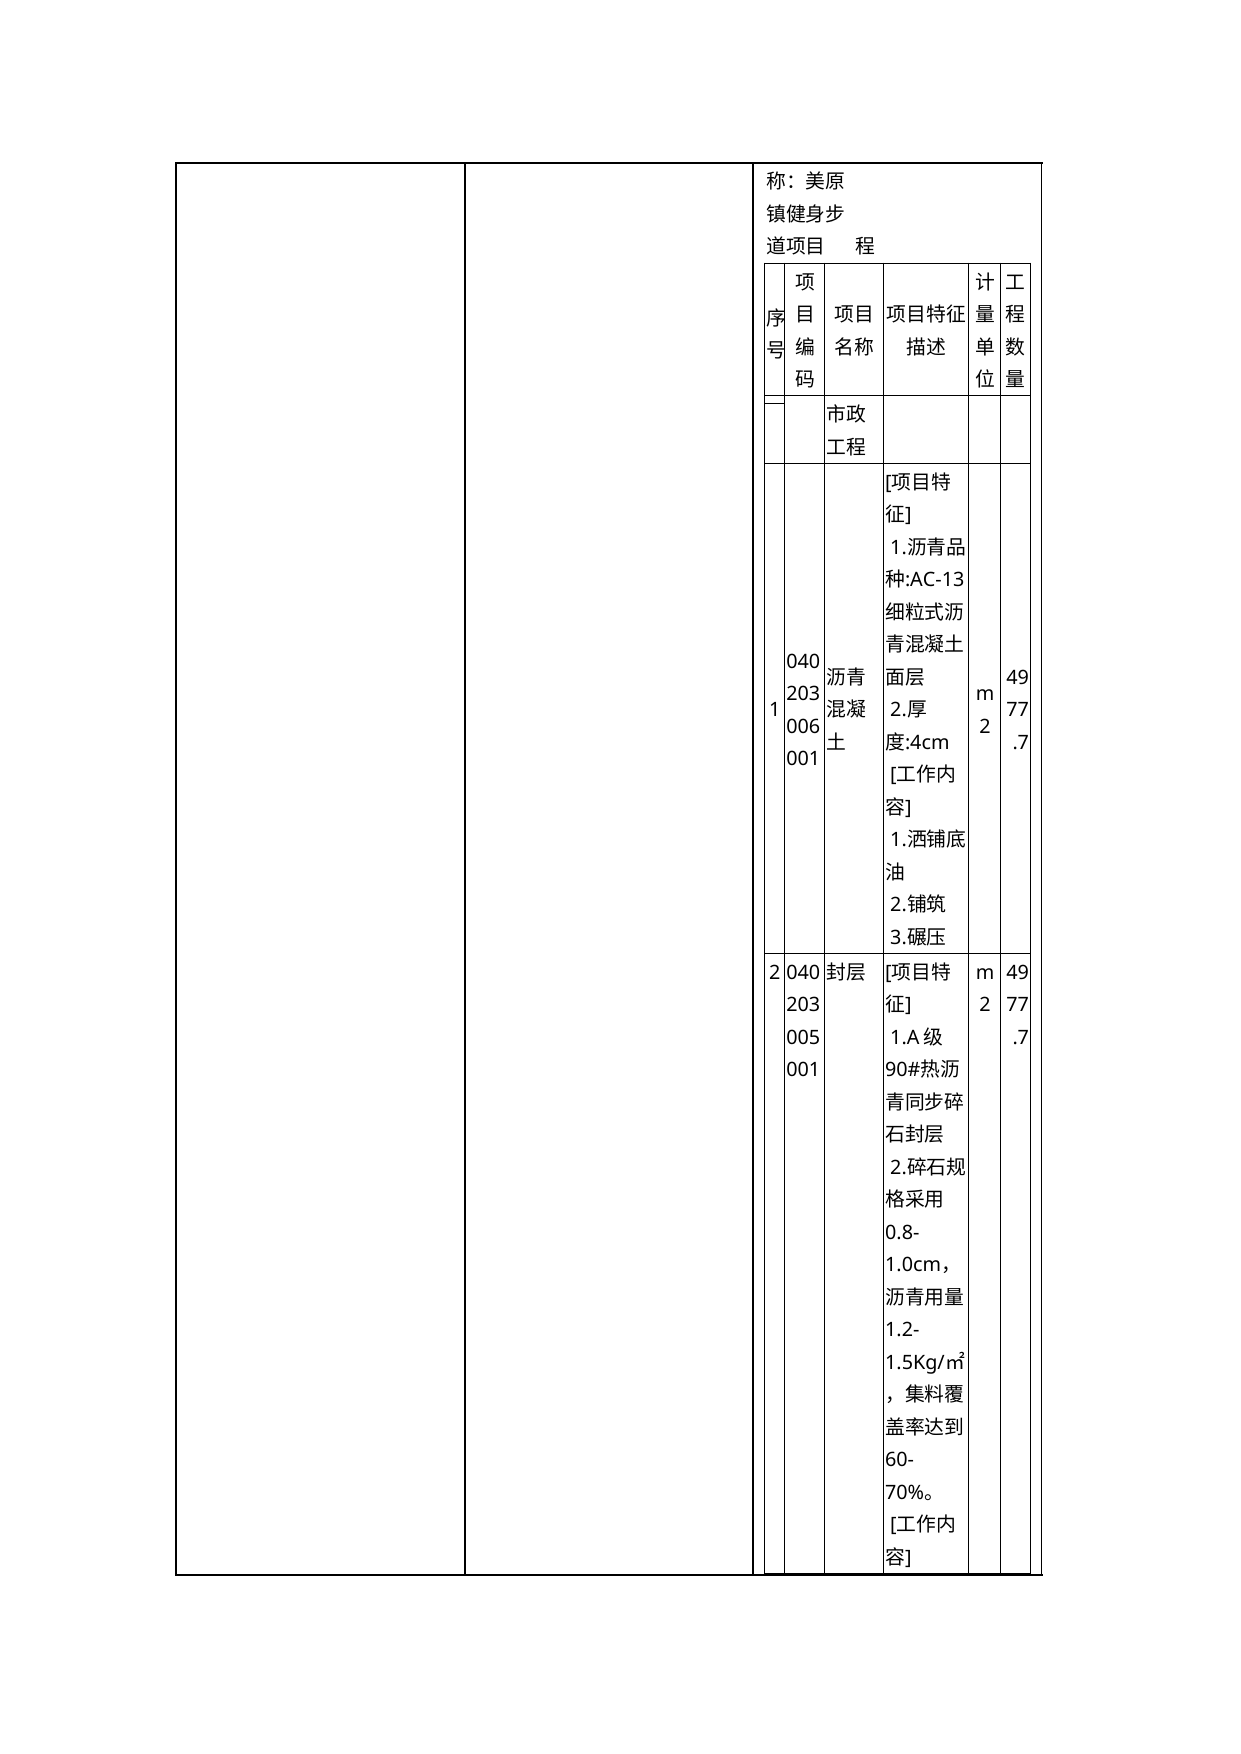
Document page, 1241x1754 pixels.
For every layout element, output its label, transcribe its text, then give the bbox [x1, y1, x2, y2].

table_cell 1 [177, 164, 464, 1574]
table_cell [466, 164, 752, 1574]
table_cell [754, 164, 1041, 1574]
